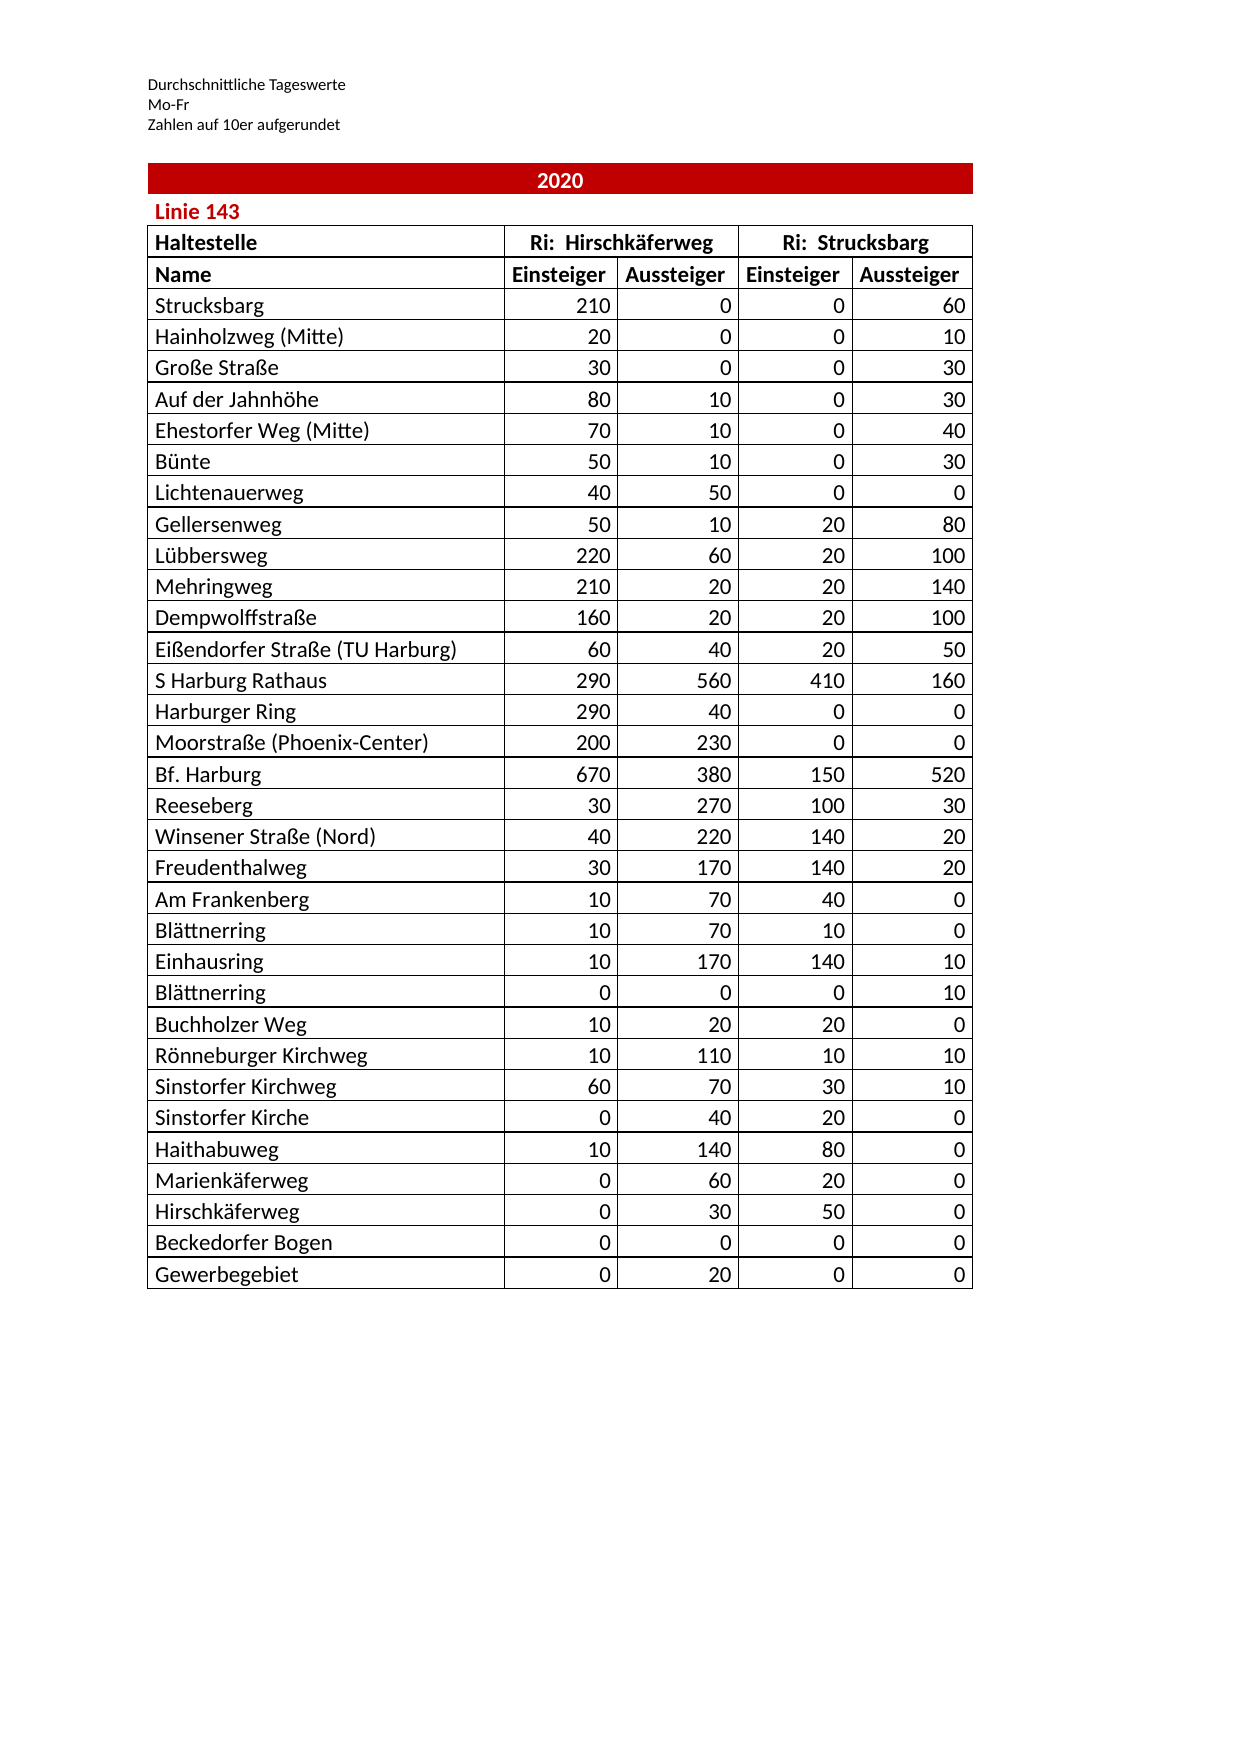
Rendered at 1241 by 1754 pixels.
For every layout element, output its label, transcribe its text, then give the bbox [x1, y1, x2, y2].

table_cell 30 [739, 1070, 852, 1100]
table_cell 0 [853, 1164, 972, 1194]
table_cell 0 [739, 320, 852, 350]
table_cell Marienkäferweg [148, 1164, 504, 1194]
table_cell 0 [505, 1101, 617, 1131]
table_cell 60 [618, 539, 738, 569]
table_cell 40 [618, 633, 738, 663]
table_cell Linie 143 [148, 194, 504, 225]
table_cell Rönneburger Kirchweg [148, 1039, 504, 1069]
table_cell 290 [505, 695, 617, 725]
table_cell 80 [853, 508, 972, 538]
table_cell 80 [505, 383, 617, 413]
table_cell 20 [618, 601, 738, 631]
table_cell Freudenthalweg [148, 851, 504, 881]
table_cell 10 [739, 1039, 852, 1069]
table_cell 0 [739, 976, 852, 1006]
table_cell Bünte [148, 445, 504, 475]
table_cell 20 [853, 820, 972, 850]
table_cell Moorstraße (Phoenix-Center) [148, 726, 504, 756]
table_cell 0 [505, 1164, 617, 1194]
table_cell 670 [505, 758, 617, 788]
table_cell 20 [739, 570, 852, 600]
table_cell Auf der Jahnhöhe [148, 383, 504, 413]
table_cell 100 [739, 789, 852, 819]
table_cell Blättnerring [148, 976, 504, 1006]
table_cell 50 [739, 1195, 852, 1225]
table_cell 140 [853, 570, 972, 600]
table_cell [739, 194, 852, 225]
table_cell 0 [853, 1195, 972, 1225]
table_cell Einhausring [148, 945, 504, 975]
table_cell 20 [739, 1101, 852, 1131]
table_cell Ri: Strucksbarg [739, 226, 972, 256]
table_cell 0 [853, 726, 972, 756]
table_cell Name [148, 258, 504, 288]
table_cell 140 [618, 1133, 738, 1163]
table_cell 30 [853, 445, 972, 475]
table_cell 20 [739, 1164, 852, 1194]
table_cell 70 [618, 883, 738, 913]
table_cell Gellersenweg [148, 508, 504, 538]
table_cell 30 [505, 789, 617, 819]
table_cell Beckedorfer Bogen [148, 1226, 504, 1256]
table_cell Bf. Harburg [148, 758, 504, 788]
table_cell 0 [505, 1226, 617, 1256]
table_cell 0 [853, 1258, 972, 1288]
table_cell Sinstorfer Kirchweg [148, 1070, 504, 1100]
table_cell 200 [505, 726, 617, 756]
table_cell 20 [739, 508, 852, 538]
table_cell 0 [739, 414, 852, 444]
table_cell 210 [505, 570, 617, 600]
table_cell 110 [618, 1039, 738, 1069]
table_cell Gewerbegebiet [148, 1258, 504, 1288]
table_cell 60 [505, 633, 617, 663]
table_cell 10 [618, 383, 738, 413]
table_cell 0 [618, 1226, 738, 1256]
table_cell Dempwolffstraße [148, 601, 504, 631]
table_cell 170 [618, 945, 738, 975]
table_cell Reeseberg [148, 789, 504, 819]
table_cell 60 [618, 1164, 738, 1194]
table_cell 0 [853, 1226, 972, 1256]
table_cell 0 [739, 695, 852, 725]
table_cell 30 [853, 383, 972, 413]
table_cell Sinstorfer Kirche [148, 1101, 504, 1131]
table_cell 50 [853, 633, 972, 663]
table_cell 160 [505, 601, 617, 631]
table_cell 100 [853, 539, 972, 569]
table_cell 0 [505, 1258, 617, 1288]
table_cell 10 [505, 914, 617, 944]
table_cell 20 [739, 1008, 852, 1038]
table_cell 100 [853, 601, 972, 631]
table_cell 10 [505, 1039, 617, 1069]
table_cell 60 [853, 289, 972, 319]
table_cell S Harburg Rathaus [148, 664, 504, 694]
table_cell 40 [505, 820, 617, 850]
table_cell 0 [739, 351, 852, 381]
table_cell 20 [618, 1258, 738, 1288]
table_cell 10 [618, 414, 738, 444]
table_cell 290 [505, 664, 617, 694]
table_cell 40 [853, 414, 972, 444]
table_cell 50 [505, 445, 617, 475]
table_cell 140 [739, 945, 852, 975]
table_cell 10 [853, 1039, 972, 1069]
table_cell 30 [853, 789, 972, 819]
table_cell 160 [853, 664, 972, 694]
table_cell Ri: Hirschkäferweg [505, 226, 738, 256]
table_cell 0 [853, 914, 972, 944]
table_cell 0 [618, 289, 738, 319]
table_cell 230 [618, 726, 738, 756]
table_cell 0 [739, 445, 852, 475]
table_cell 0 [618, 351, 738, 381]
table_header 2020 [148, 163, 973, 194]
table_cell 0 [505, 1195, 617, 1225]
table_cell 10 [505, 945, 617, 975]
table_cell 30 [853, 351, 972, 381]
table_cell 40 [505, 476, 617, 506]
table_cell 70 [618, 914, 738, 944]
table_cell Einsteiger [739, 258, 852, 288]
table_cell 10 [505, 1008, 617, 1038]
table_cell Lichtenauerweg [148, 476, 504, 506]
table_cell 210 [505, 289, 617, 319]
table_cell 0 [853, 883, 972, 913]
table_cell 10 [853, 976, 972, 1006]
table_cell 0 [739, 1258, 852, 1288]
table_cell 410 [739, 664, 852, 694]
table_cell 0 [853, 1008, 972, 1038]
table_cell Hainholzweg (Mitte) [148, 320, 504, 350]
table_cell Am Frankenberg [148, 883, 504, 913]
table_cell 20 [618, 1008, 738, 1038]
table_cell Aussteiger [853, 258, 972, 288]
table_cell Harburger Ring [148, 695, 504, 725]
table_cell 0 [618, 976, 738, 1006]
table_cell 220 [618, 820, 738, 850]
table_cell 10 [853, 320, 972, 350]
table_cell [852, 194, 973, 225]
table_cell 0 [739, 476, 852, 506]
table_cell Strucksbarg [148, 289, 504, 319]
table_cell 40 [739, 883, 852, 913]
table_cell 10 [853, 1070, 972, 1100]
table_cell 50 [618, 476, 738, 506]
table_cell 560 [618, 664, 738, 694]
table_cell 0 [739, 726, 852, 756]
table_cell [618, 194, 738, 225]
table_cell 10 [618, 445, 738, 475]
table_cell 10 [505, 1133, 617, 1163]
table_cell 0 [505, 976, 617, 1006]
table_cell 0 [853, 476, 972, 506]
table_cell 10 [505, 883, 617, 913]
table_cell 10 [853, 945, 972, 975]
table_cell 20 [853, 851, 972, 881]
table_cell 10 [739, 914, 852, 944]
table_cell 0 [853, 695, 972, 725]
table_cell 60 [505, 1070, 617, 1100]
table_cell 40 [618, 1101, 738, 1131]
table_cell [505, 194, 618, 225]
table_cell 20 [739, 539, 852, 569]
table_cell 20 [618, 570, 738, 600]
table_cell 20 [739, 633, 852, 663]
table_cell 30 [505, 351, 617, 381]
table_cell Lübbersweg [148, 539, 504, 569]
table_cell 50 [505, 508, 617, 538]
table_cell 70 [618, 1070, 738, 1100]
table_cell 140 [739, 851, 852, 881]
table_cell 40 [618, 695, 738, 725]
table_cell 380 [618, 758, 738, 788]
table_cell 0 [853, 1133, 972, 1163]
table_cell Aussteiger [618, 258, 738, 288]
table_cell Haithabuweg [148, 1133, 504, 1163]
table_cell 170 [618, 851, 738, 881]
table_cell 30 [618, 1195, 738, 1225]
table_cell Winsener Straße (Nord) [148, 820, 504, 850]
table_cell 150 [739, 758, 852, 788]
table_cell 0 [739, 1226, 852, 1256]
table_cell 30 [505, 851, 617, 881]
table_cell 10 [618, 508, 738, 538]
table_cell 70 [505, 414, 617, 444]
table_cell Mehringweg [148, 570, 504, 600]
table_cell Einsteiger [505, 258, 617, 288]
table_cell Blättnerring [148, 914, 504, 944]
table_cell 140 [739, 820, 852, 850]
table_cell 0 [739, 289, 852, 319]
table_cell Hirschkäferweg [148, 1195, 504, 1225]
table_cell Ehestorfer Weg (Mitte) [148, 414, 504, 444]
table_cell 0 [853, 1101, 972, 1131]
table_cell Eißendorfer Straße (TU Harburg) [148, 633, 504, 663]
table_cell Buchholzer Weg [148, 1008, 504, 1038]
table_cell 80 [739, 1133, 852, 1163]
table_cell Große Straße [148, 351, 504, 381]
table_cell 20 [739, 601, 852, 631]
table_cell 270 [618, 789, 738, 819]
table_cell 0 [618, 320, 738, 350]
table_cell Haltestelle [148, 226, 504, 256]
table_cell 520 [853, 758, 972, 788]
table_cell 220 [505, 539, 617, 569]
table_cell 0 [739, 383, 852, 413]
table_cell 20 [505, 320, 617, 350]
